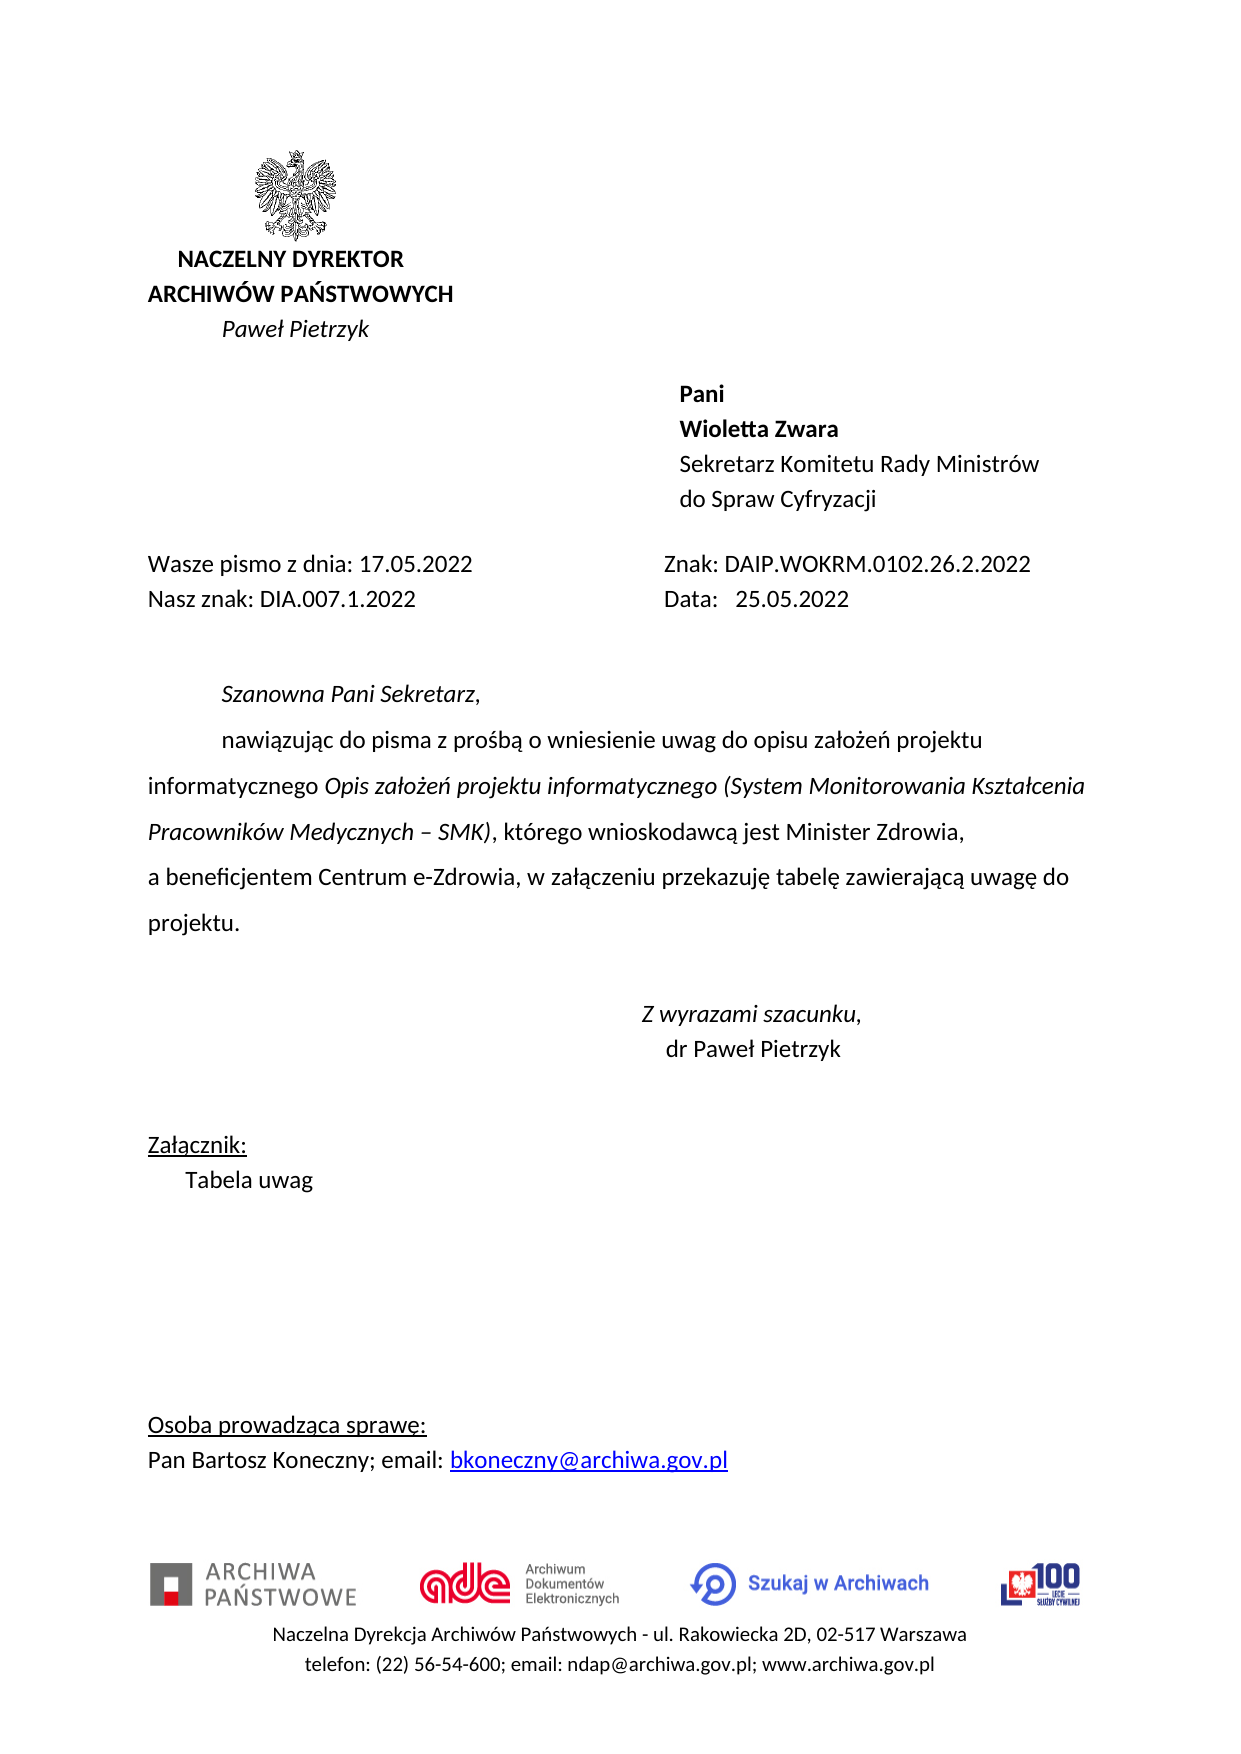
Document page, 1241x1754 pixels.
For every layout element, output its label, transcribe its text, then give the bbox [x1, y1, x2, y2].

text do Spraw Cyfryzacji [679, 483, 1092, 513]
text dr Paweł Pietrzyk [413, 1034, 1092, 1064]
text Wasze pismo z dnia: 17.05.2022 Znak: DAIP.WOKRM.0102.26.2.2022 [148, 548, 1092, 579]
text Wioletta Zwara [679, 413, 1092, 443]
text NACZELNY DYREKTOR [148, 243, 1092, 273]
text Szanowna Pani Sekretarz, [148, 678, 1092, 709]
picture [251, 147, 338, 243]
text Tabela uwag [185, 1164, 1092, 1194]
text ARCHIWÓW PAŃSTWOWYCH [148, 278, 1092, 308]
text Nasz znak: DIA.007.1.2022 Data: 25.05.2022 [148, 583, 1092, 614]
text Pani [679, 378, 1092, 408]
text Pan Bartosz Koneczny; email: bkoneczny@archiwa.gov.pl [148, 1444, 1092, 1474]
text Z wyrazami szacunku, [413, 999, 1092, 1029]
picture [147, 1559, 1093, 1609]
text Osoba prowadząca sprawę: [148, 1409, 1092, 1439]
text nawiązując do pisma z prośbą o wniesienie uwag do opisu założeń projektu informatycznego Opis założeń projektu informatycznego (System Monitorowania Kształcenia Pracowników Medycznych – SMK), którego wnioskodawcą jest Minister Zdrowia, a beneficjentem Centrum e-Zdrowia, w załączeniu przekazuję tabelę zawierającą uwagę do projektu. [148, 724, 1092, 938]
text Sekretarz Komitetu Rady Ministrów [679, 448, 1092, 478]
text Paweł Pietrzyk [148, 313, 1092, 343]
text Załącznik: [148, 1129, 1092, 1159]
